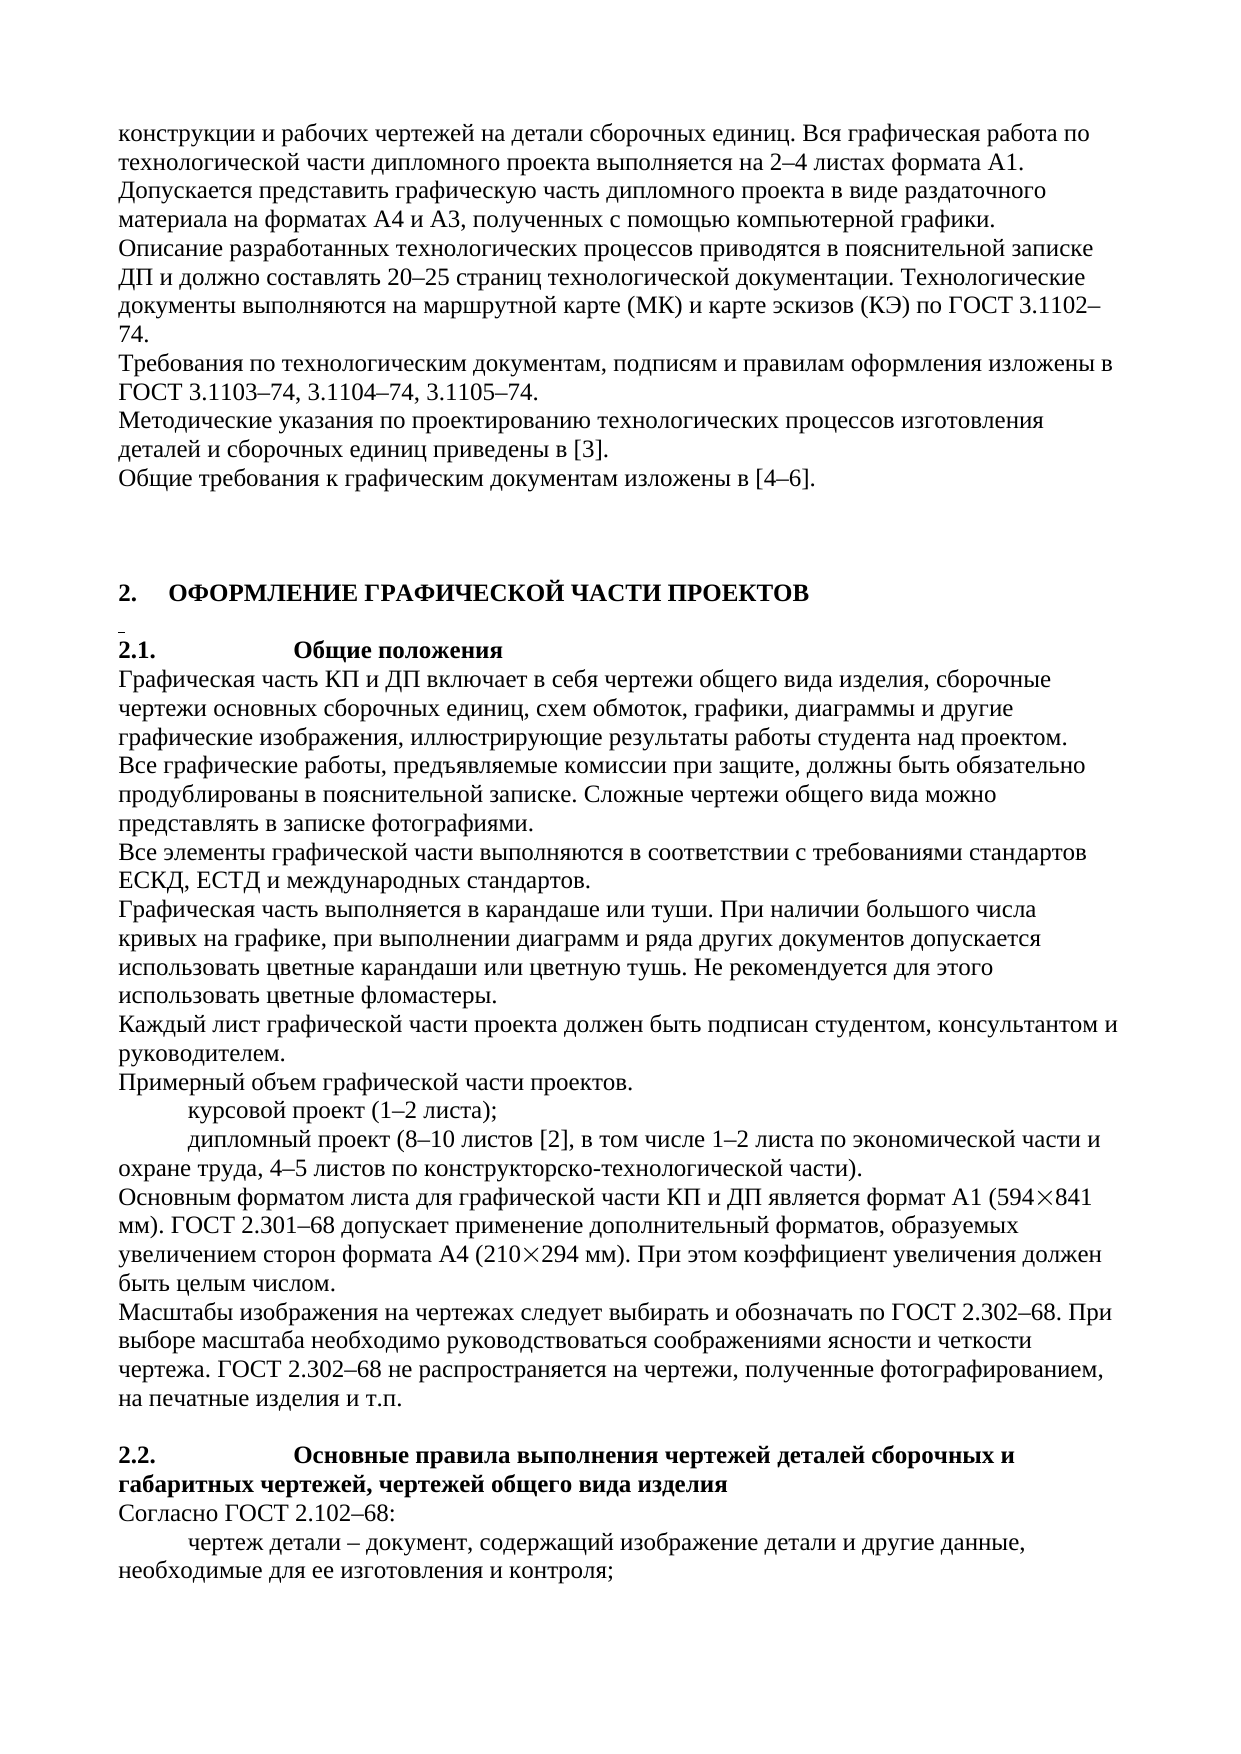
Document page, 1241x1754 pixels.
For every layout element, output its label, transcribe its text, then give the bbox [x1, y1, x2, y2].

text Описание разработанных технологических процессов приводятся в пояснительной записке ДП и должно составлять 20–25 страниц технологической документации. Технологические документы выполняются на маршрутной карте (МК) и карте эскизов (КЭ) по ГОСТ 3.1102–74. [118, 233, 1122, 348]
text Масштабы изображения на чертежах следует выбирать и обозначать по ГОСТ 2.302–68. При выборе масштаба необходимо руководствоваться соображениями ясности и четкости чертежа. ГОСТ 2.302–68 не распространяется на чертежи, полученные фотографированием, на печатные изделия и т.п. [118, 1297, 1122, 1412]
text  чертеж детали – документ, содержащий изображение детали и другие данные, необходимые для ее изготовления и контроля; [118, 1527, 1122, 1584]
text  дипломный проект (8–10 листов [2], в том числе 1–2 листа по экономической части и охране труда, 4–5 листов по конструкторско-технологической части). [118, 1124, 1122, 1182]
text Основным форматом листа для графической части КП и ДП является формат А1 (594841 мм). ГОСТ 2.301–68 допускает применение дополнительный форматов, образуемых увеличением сторон формата А4 (210294 мм). При этом коэффициент увеличения должен быть целым числом. [118, 1182, 1122, 1297]
text  курсовой проект (1–2 листа); [118, 1096, 1122, 1124]
text Требования по технологическим документам, подписям и правилам оформления изложены в ГОСТ 3.1103–74, 3.1104–74, 3.1105–74. [118, 348, 1122, 406]
text Общие требования к графическим документам изложены в [4–6]. [118, 463, 1122, 492]
text 2.2. Основные правила выполнения чертежей деталей сборочных и габаритных чертежей, чертежей общего вида изделия [118, 1441, 1122, 1498]
text 2. ОФОРМЛЕНИЕ ГРАФИЧЕСКОЙ ЧАСТИ ПРОЕКТОВ [118, 578, 1122, 607]
text Каждый лист графической части проекта должен быть подписан студентом, консультантом и руководителем. [118, 1009, 1122, 1067]
text Графическая часть выполняется в карандаше или туши. При наличии большого числа кривых на графике, при выполнении диаграмм и ряда других документов допускается использовать цветные карандаши или цветную тушь. Не рекомендуется для этого использовать цветные фломастеры. [118, 894, 1122, 1009]
text Примерный объем графической части проектов. [118, 1067, 1122, 1096]
text Все элементы графической части выполняются в соответствии с требованиями стандартов ЕСКД, ЕСТД и международных стандартов. [118, 837, 1122, 894]
text Согласно ГОСТ 2.102–68: [118, 1498, 1122, 1527]
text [118, 118, 1122, 233]
text Методические указания по проектированию технологических процессов изготовления деталей и сборочных единиц приведены в [3]. [118, 406, 1122, 463]
text Графическая часть КП и ДП включает в себя чертежи общего вида изделия, сборочные чертежи основных сборочных единиц, схем обмоток, графики, диаграммы и другие графические изображения, иллюстрирующие результаты работы студента над проектом. [118, 664, 1122, 751]
text 2.1. Общие положения [118, 636, 1122, 664]
text Все графические работы, предъявляемые комиссии при защите, должны быть обязательно продублированы в пояснительной записке. Сложные чертежи общего вида можно представлять в записке фотографиями. [118, 751, 1122, 837]
